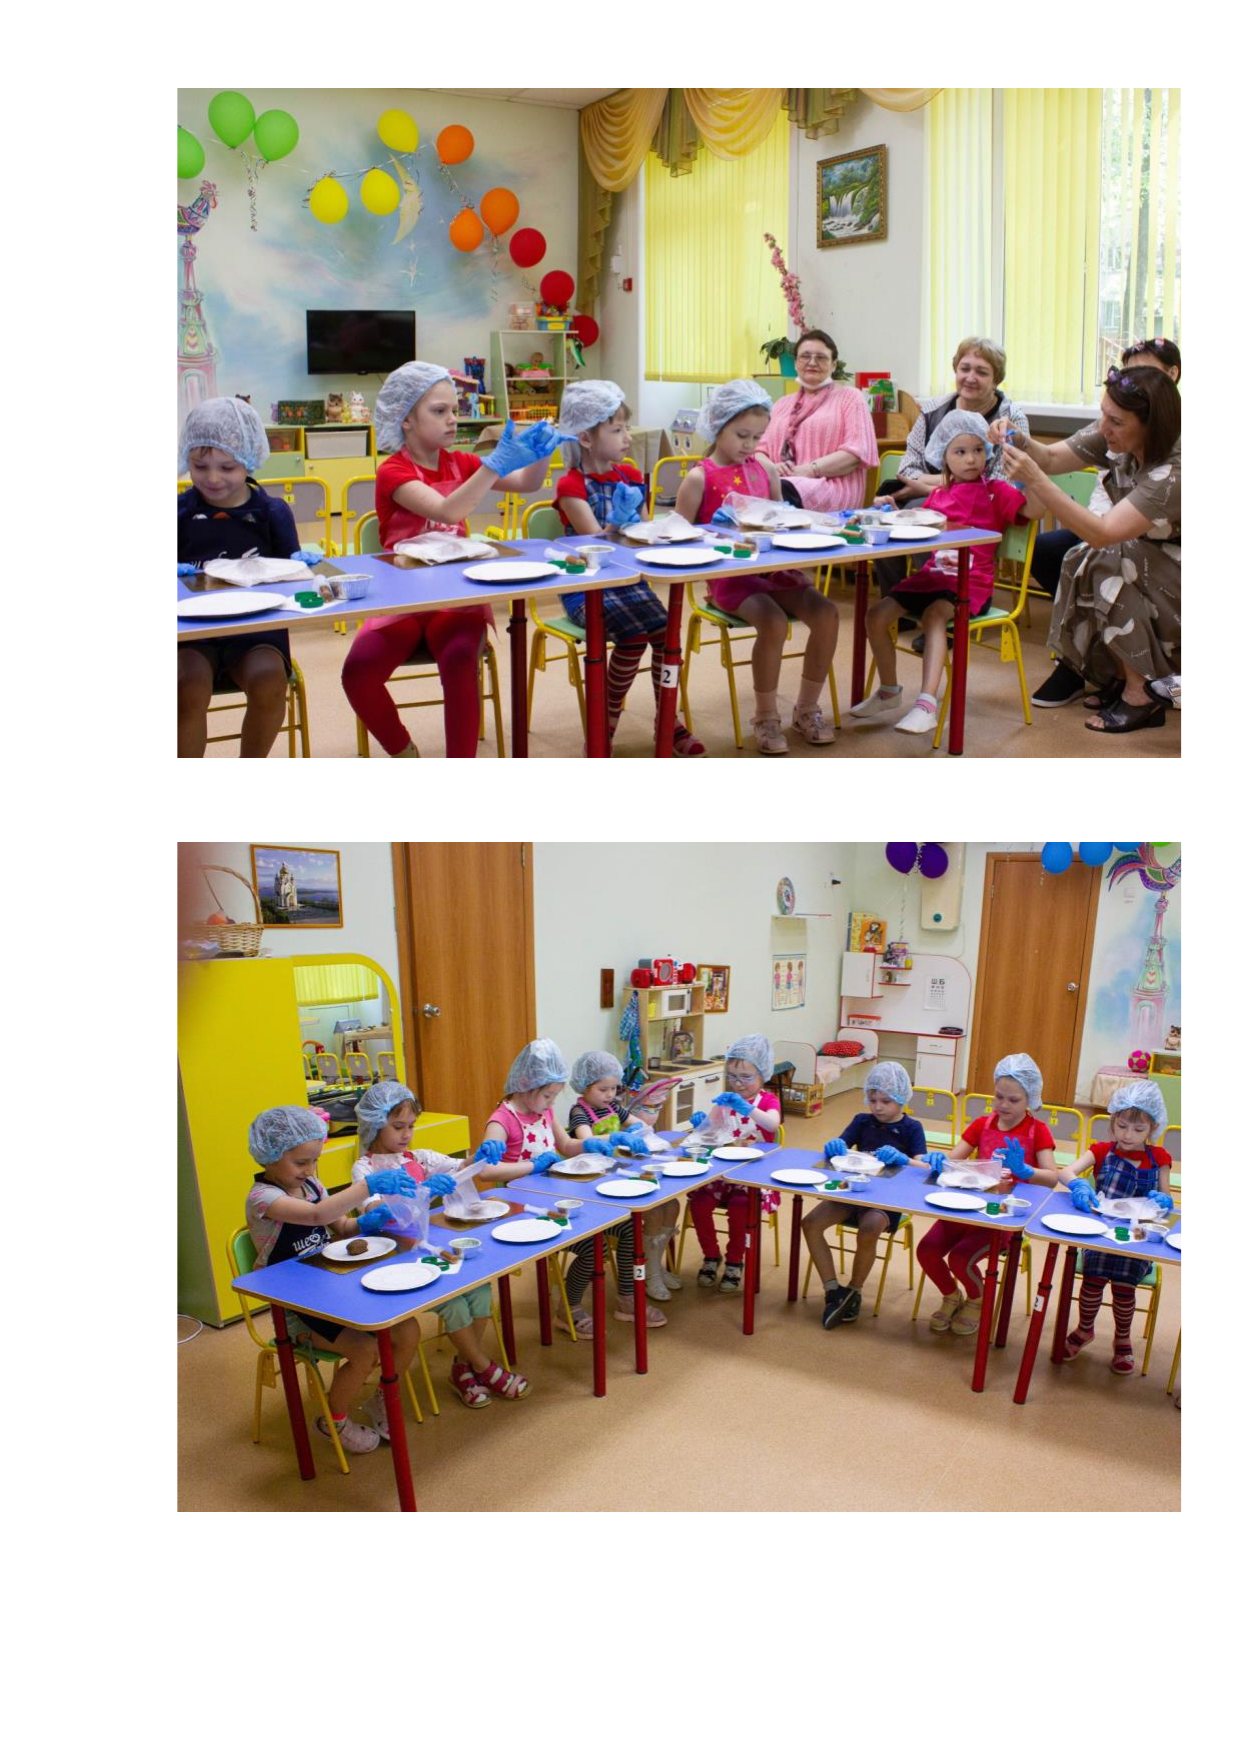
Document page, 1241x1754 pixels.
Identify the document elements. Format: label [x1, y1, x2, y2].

picture [177, 842, 1182, 1512]
picture [177, 88, 1182, 758]
